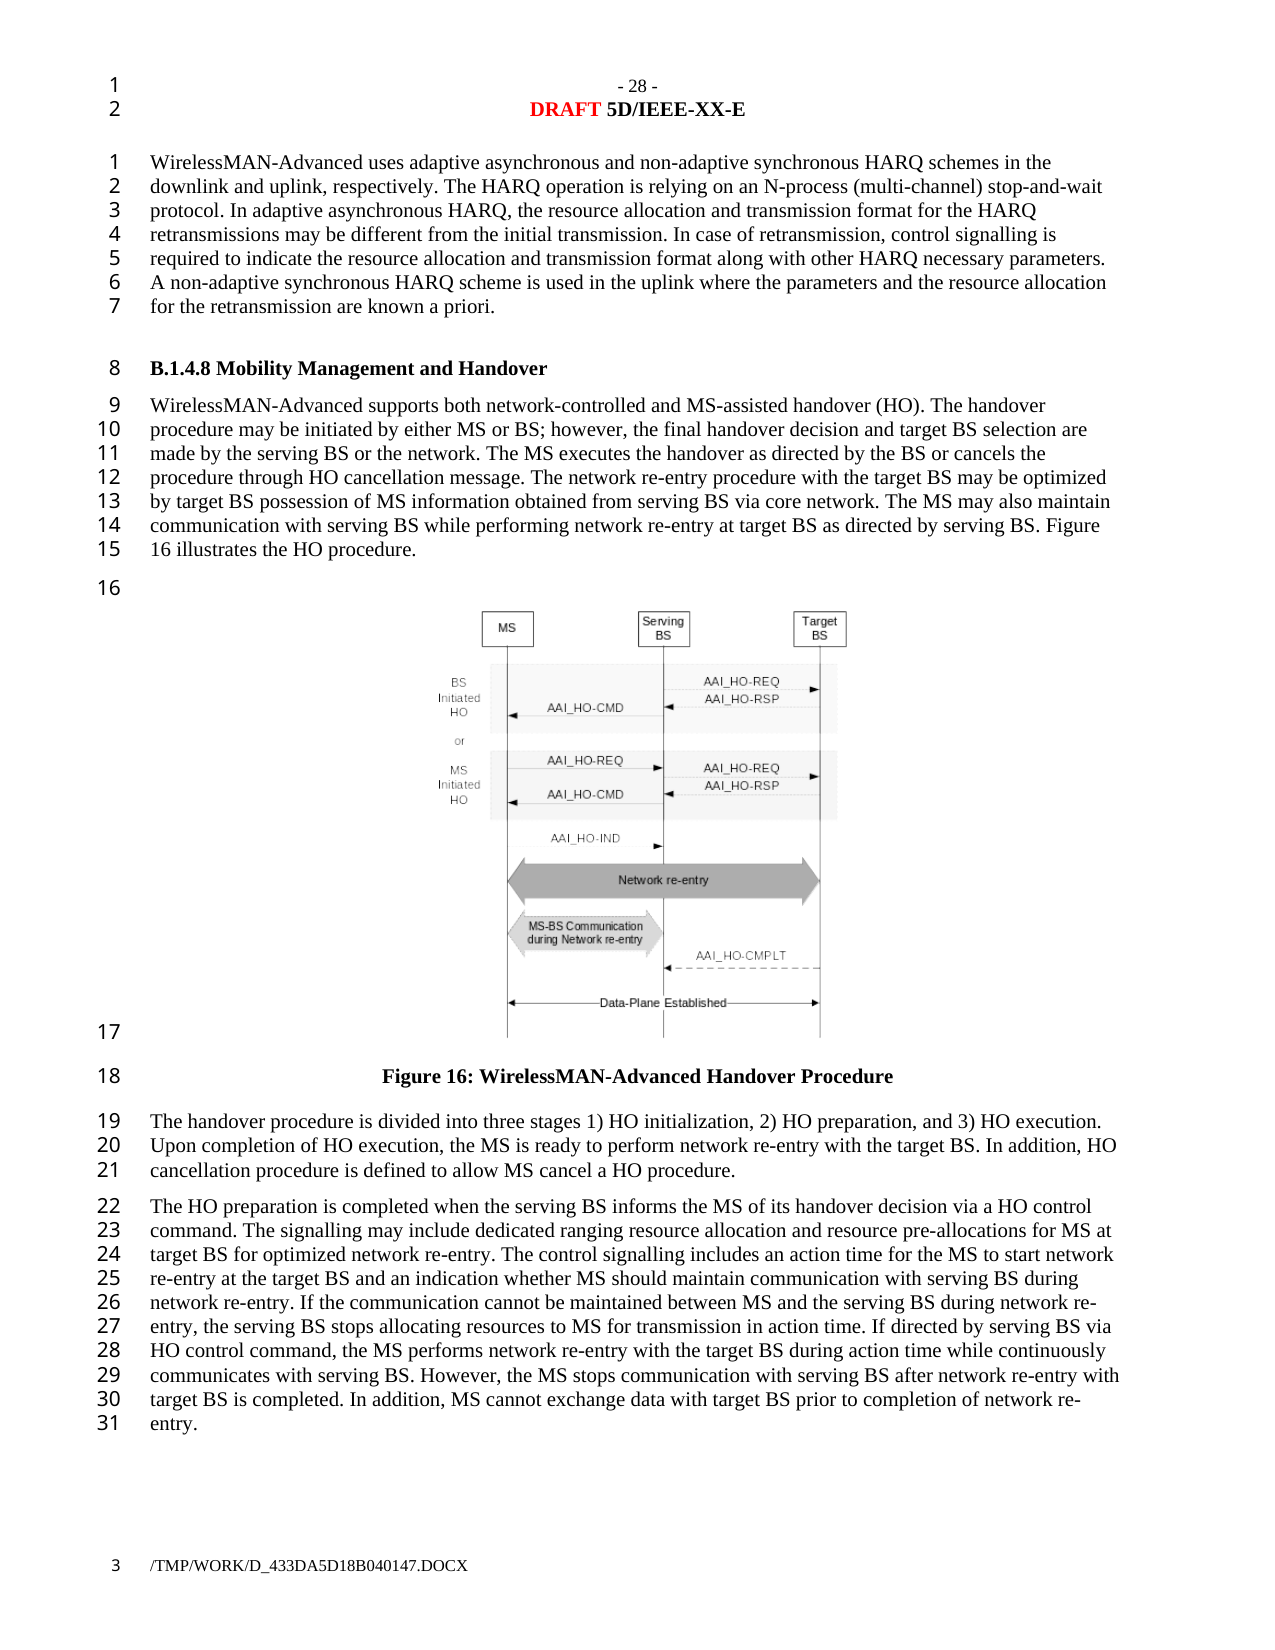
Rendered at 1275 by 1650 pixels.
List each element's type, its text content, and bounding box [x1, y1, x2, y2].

text WirelessMAN-Advanced uses adaptive asynchronous and non-adaptive synchronous HARQ schemes in the downlink and uplink, respectively. The HARQ operation is relying on an N-process (multi-channel) stop-and-wait protocol. In adaptive asynchronous HARQ, the resource allocation and transmission format for the HARQ retransmissions may be different from the initial transmission. In case of retransmission, control signalling is required to indicate the resource allocation and transmission format along with other HARQ necessary parameters. A non-adaptive synchronous HARQ scheme is used in the uplink where the parameters and the resource allocation for the retransmission are known a priori. [150, 150, 1125, 318]
text Figure 16: WirelessMAN-Advanced Handover Procedure [150, 1064, 1125, 1088]
subtitle B.1.4.8 Mobility Management and Handover [150, 356, 1125, 380]
text WirelessMAN-Advanced supports both network-controlled and MS-assisted handover (HO). The handover procedure may be initiated by either MS or BS; however, the final handover decision and target BS selection are made by the serving BS or the network. The MS executes the handover as directed by the BS or cancels the procedure through HO cancellation message. The network re-entry procedure with the target BS may be optimized by target BS possession of MS information obtained from serving BS via core network. The MS may also maintain communication with serving BS while performing network re-entry at target BS as directed by serving BS. Figure 16 illustrates the HO procedure. [150, 392, 1125, 561]
text The handover procedure is divided into three stages 1) HO initialization, 2) HO preparation, and 3) HO execution. Upon completion of HO execution, the MS is ready to perform network re-entry with the target BS. In addition, HO cancellation procedure is defined to allow MS cancel a HO procedure. [150, 1109, 1125, 1182]
text The HO preparation is completed when the serving BS informs the MS of its handover decision via a HO control command. The signalling may include dedicated ranging resource allocation and resource pre-allocations for MS at target BS for optimized network re-entry. The control signalling includes an action time for the MS to start network re-entry at the target BS and an indication whether MS should maintain communication with serving BS during network re-entry. If the communication cannot be maintained between MS and the serving BS during network re-entry, the serving BS stops allocating resources to MS for transmission in action time. If directed by serving BS via HO control command, the MS performs network re-entry with the target BS during action time while continuously communicates with serving BS. However, the MS stops communication with serving BS after network re-entry with target BS is completed. In addition, MS cannot exchange data with target BS prior to completion of network re-entry. [150, 1194, 1125, 1435]
